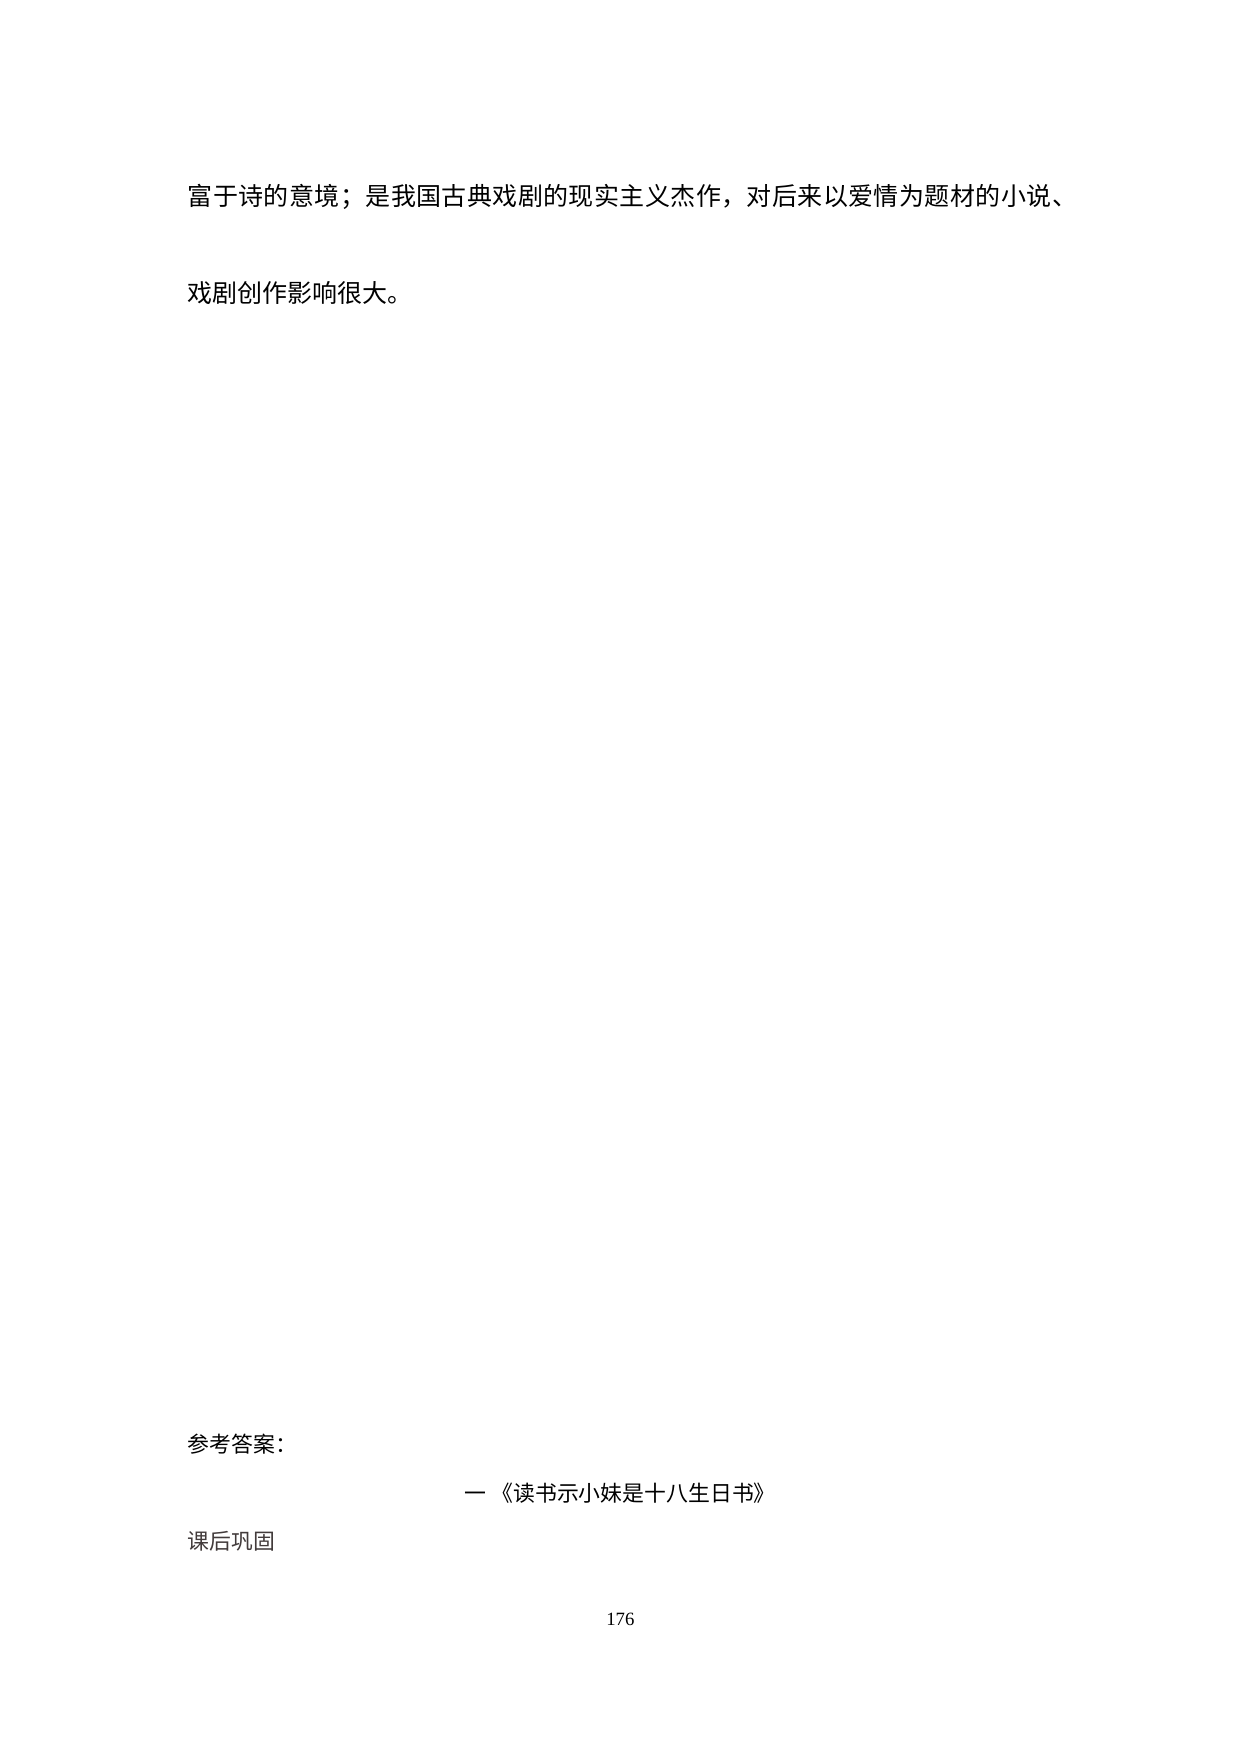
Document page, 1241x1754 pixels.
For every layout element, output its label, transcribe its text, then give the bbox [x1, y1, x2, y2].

text 参考答案： [187, 1427, 1053, 1459]
text 课后巩固 [187, 1523, 1053, 1556]
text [187, 162, 1053, 324]
text 一 《读书示小妹是十八生日书》 [187, 1475, 1053, 1508]
